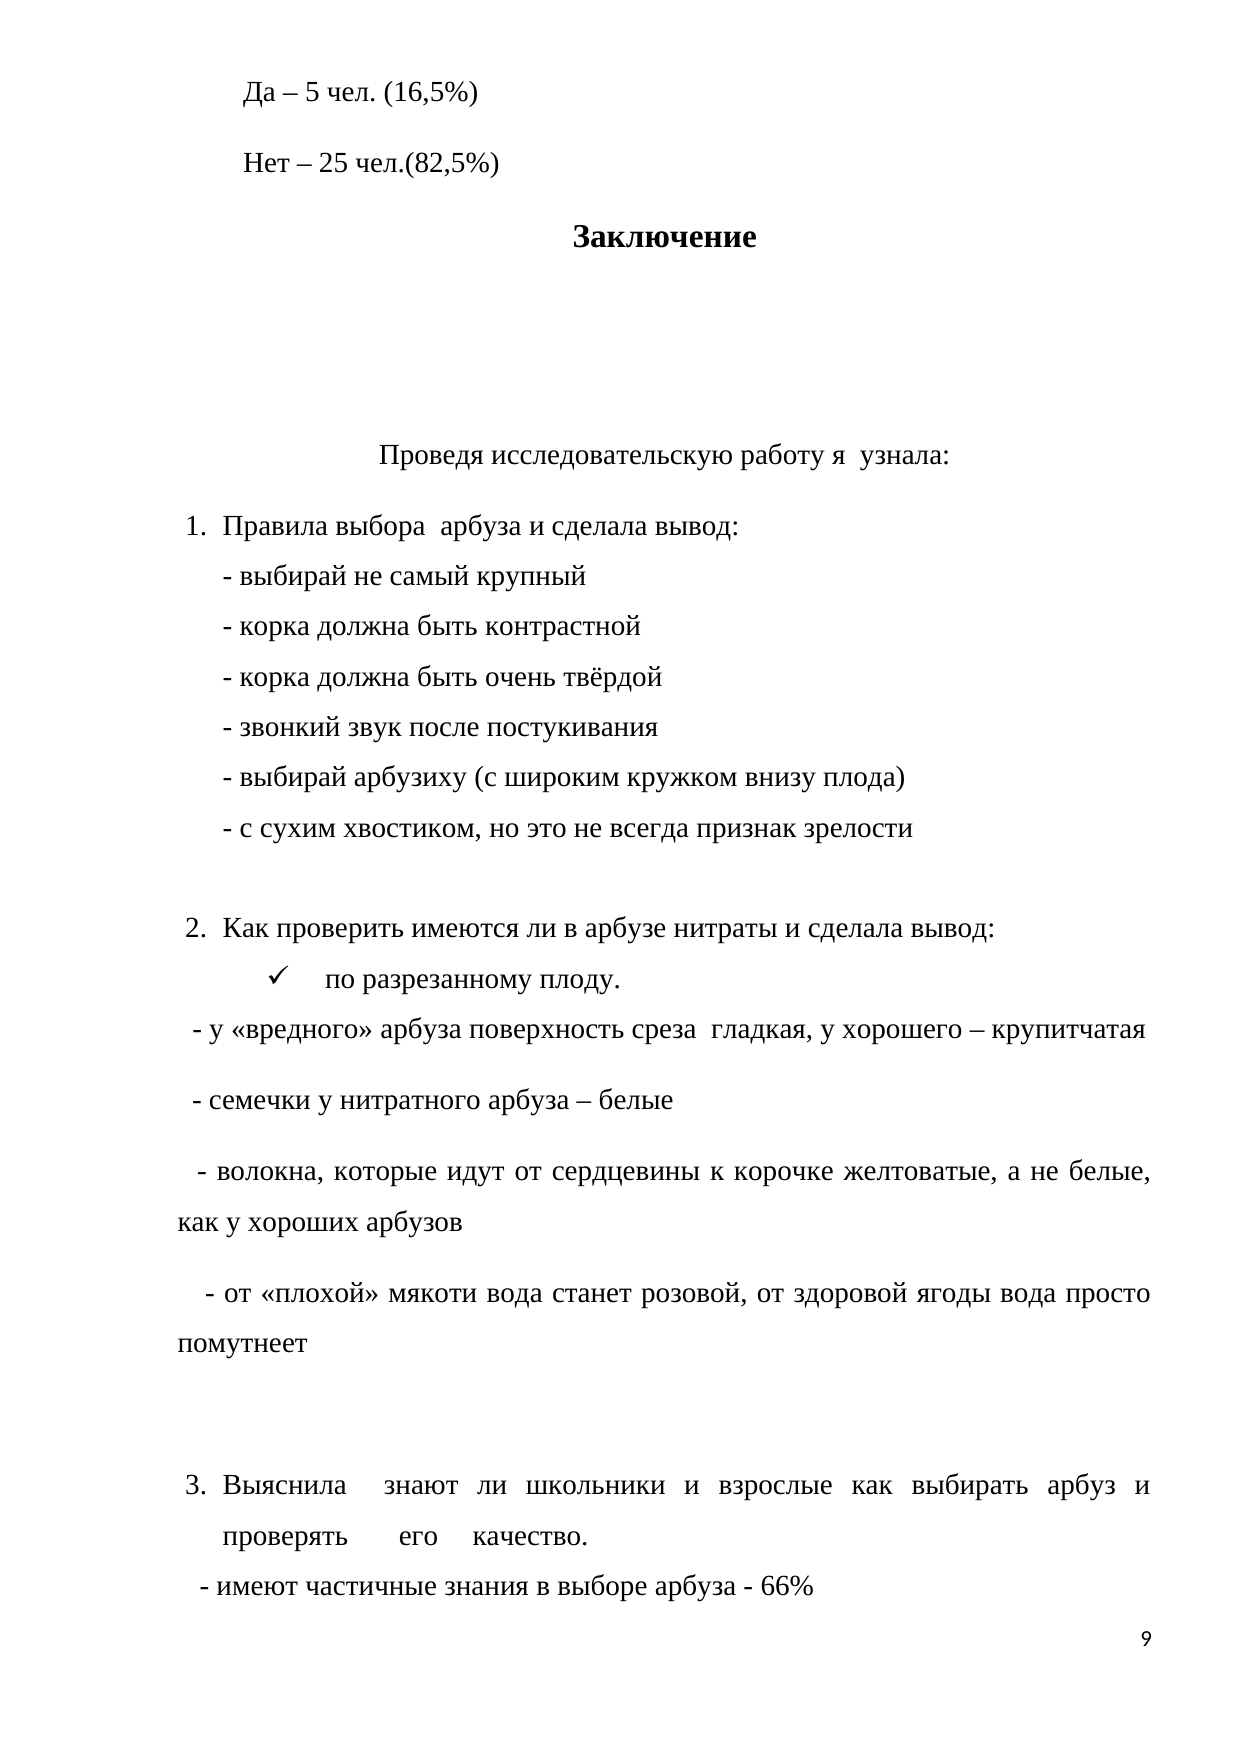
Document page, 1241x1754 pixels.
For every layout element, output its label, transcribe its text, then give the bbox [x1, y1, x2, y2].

list Как проверить имеются ли в арбузе нитраты и сделала вывод: [185, 910, 1152, 944]
list - звонкий звук после постукивания [222, 709, 1152, 743]
list - с сухим хвостиком, но это не всегда признак зрелости [222, 810, 1152, 843]
list - корка должна быть очень твёрдой [222, 659, 1152, 692]
list - у «вредного» арбуза поверхность среза гладкая, у хорошего – крупитчатая [192, 1011, 1152, 1045]
text Да – 5 чел. (16,5%) [177, 74, 1152, 107]
text - волокна, которые идут от сердцевины к корочке желтоватые, а не белые, как у хороших арбузов [177, 1153, 1152, 1237]
text Заключение [177, 216, 1152, 254]
list Правила выбора арбуза и сделала вывод: - выбирай не самый крупный [185, 508, 1152, 592]
list по разрезанному плоду. [222, 961, 1152, 994]
list - выбирай арбузиху (с широким кружком внизу плода) [222, 759, 1152, 793]
list Выяснила знают ли школьники и взрослые как выбирать арбуз и проверять его качество. [185, 1467, 1152, 1551]
list - корка должна быть контрастной [222, 608, 1152, 642]
text - от «плохой» мякоти вода станет розовой, от здоровой ягоды вода просто помутнеет [177, 1275, 1152, 1359]
list - имеют частичные знания в выборе арбуза - 66% [192, 1568, 1152, 1602]
text Проведя исследовательскую работу я узнала: [177, 437, 1152, 470]
text Нет – 25 чел.(82,5%) [177, 145, 1152, 178]
text - семечки у нитратного арбуза – белые [177, 1082, 1152, 1116]
